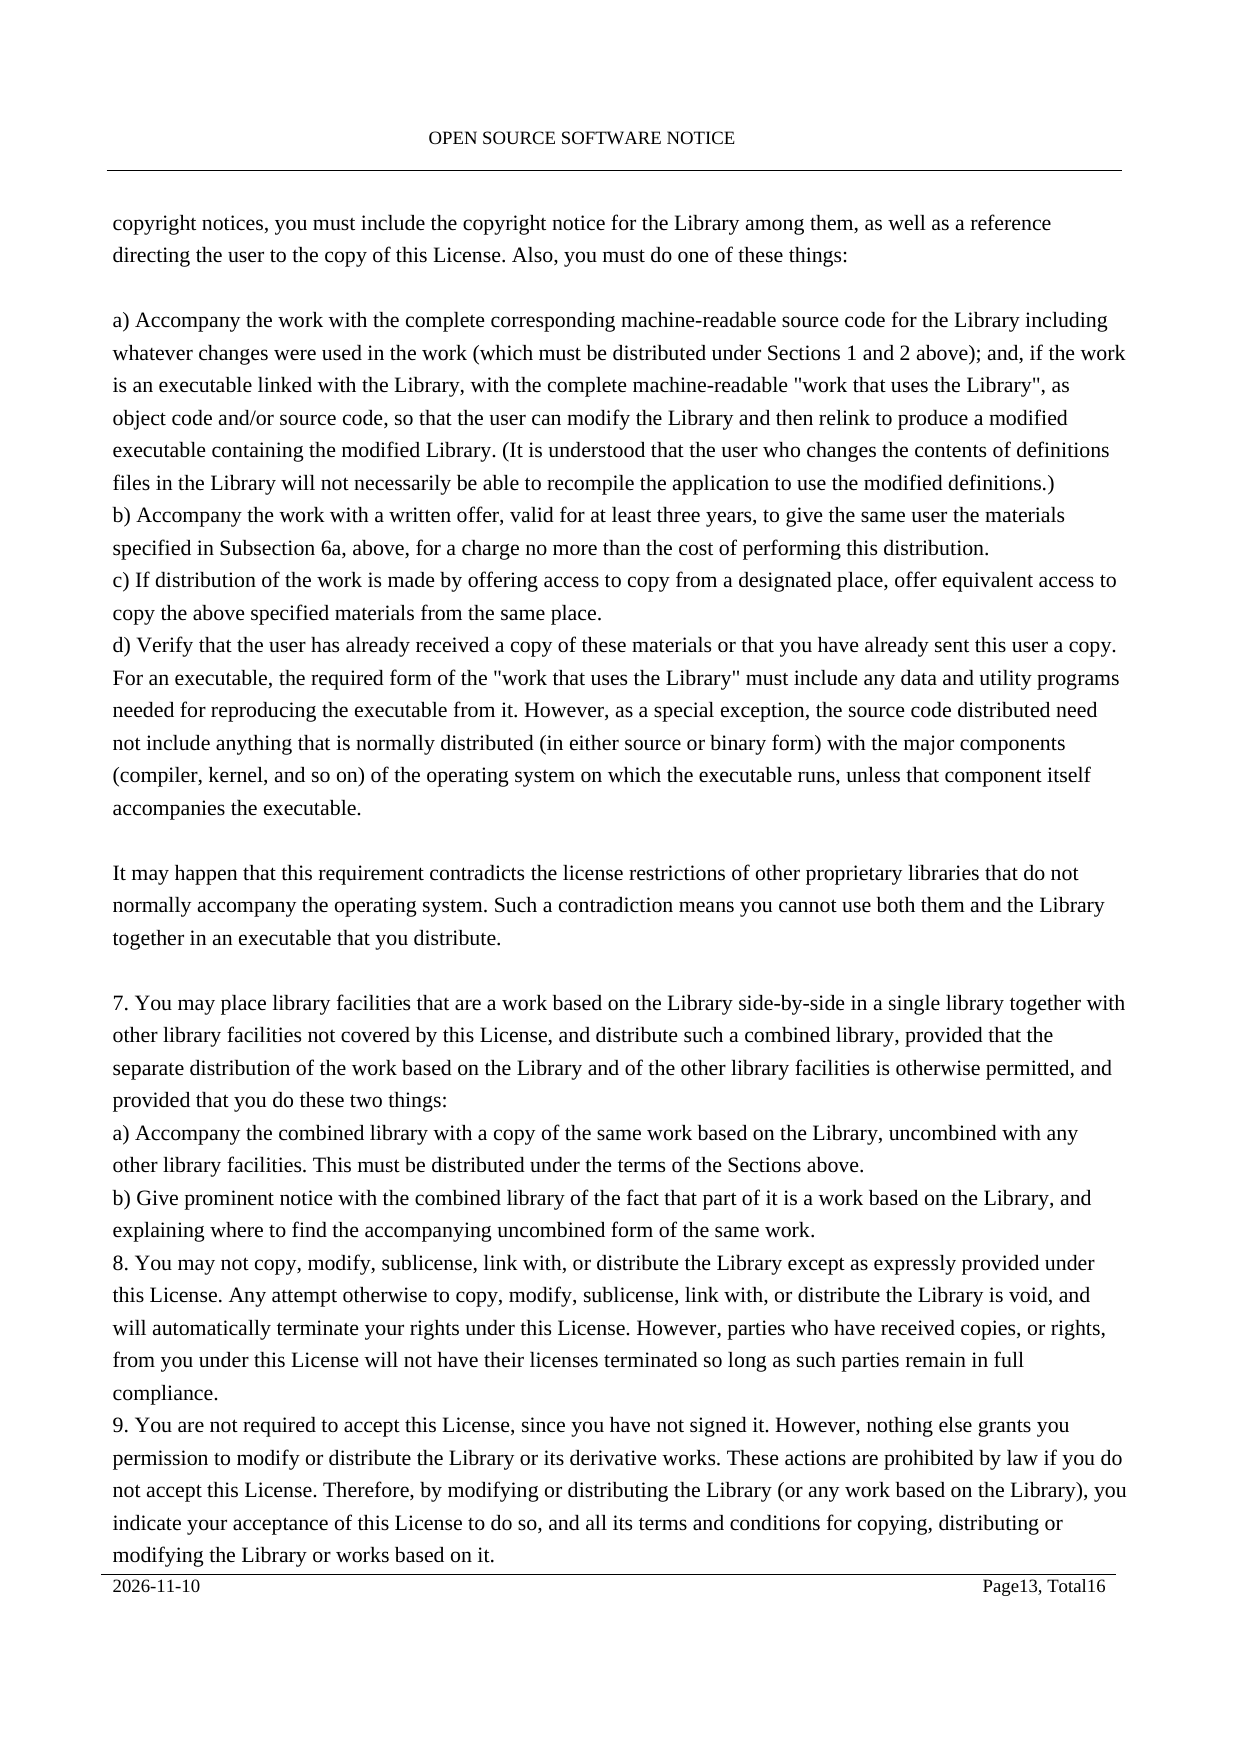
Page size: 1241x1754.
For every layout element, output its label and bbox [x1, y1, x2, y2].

text [112, 206, 1128, 1571]
